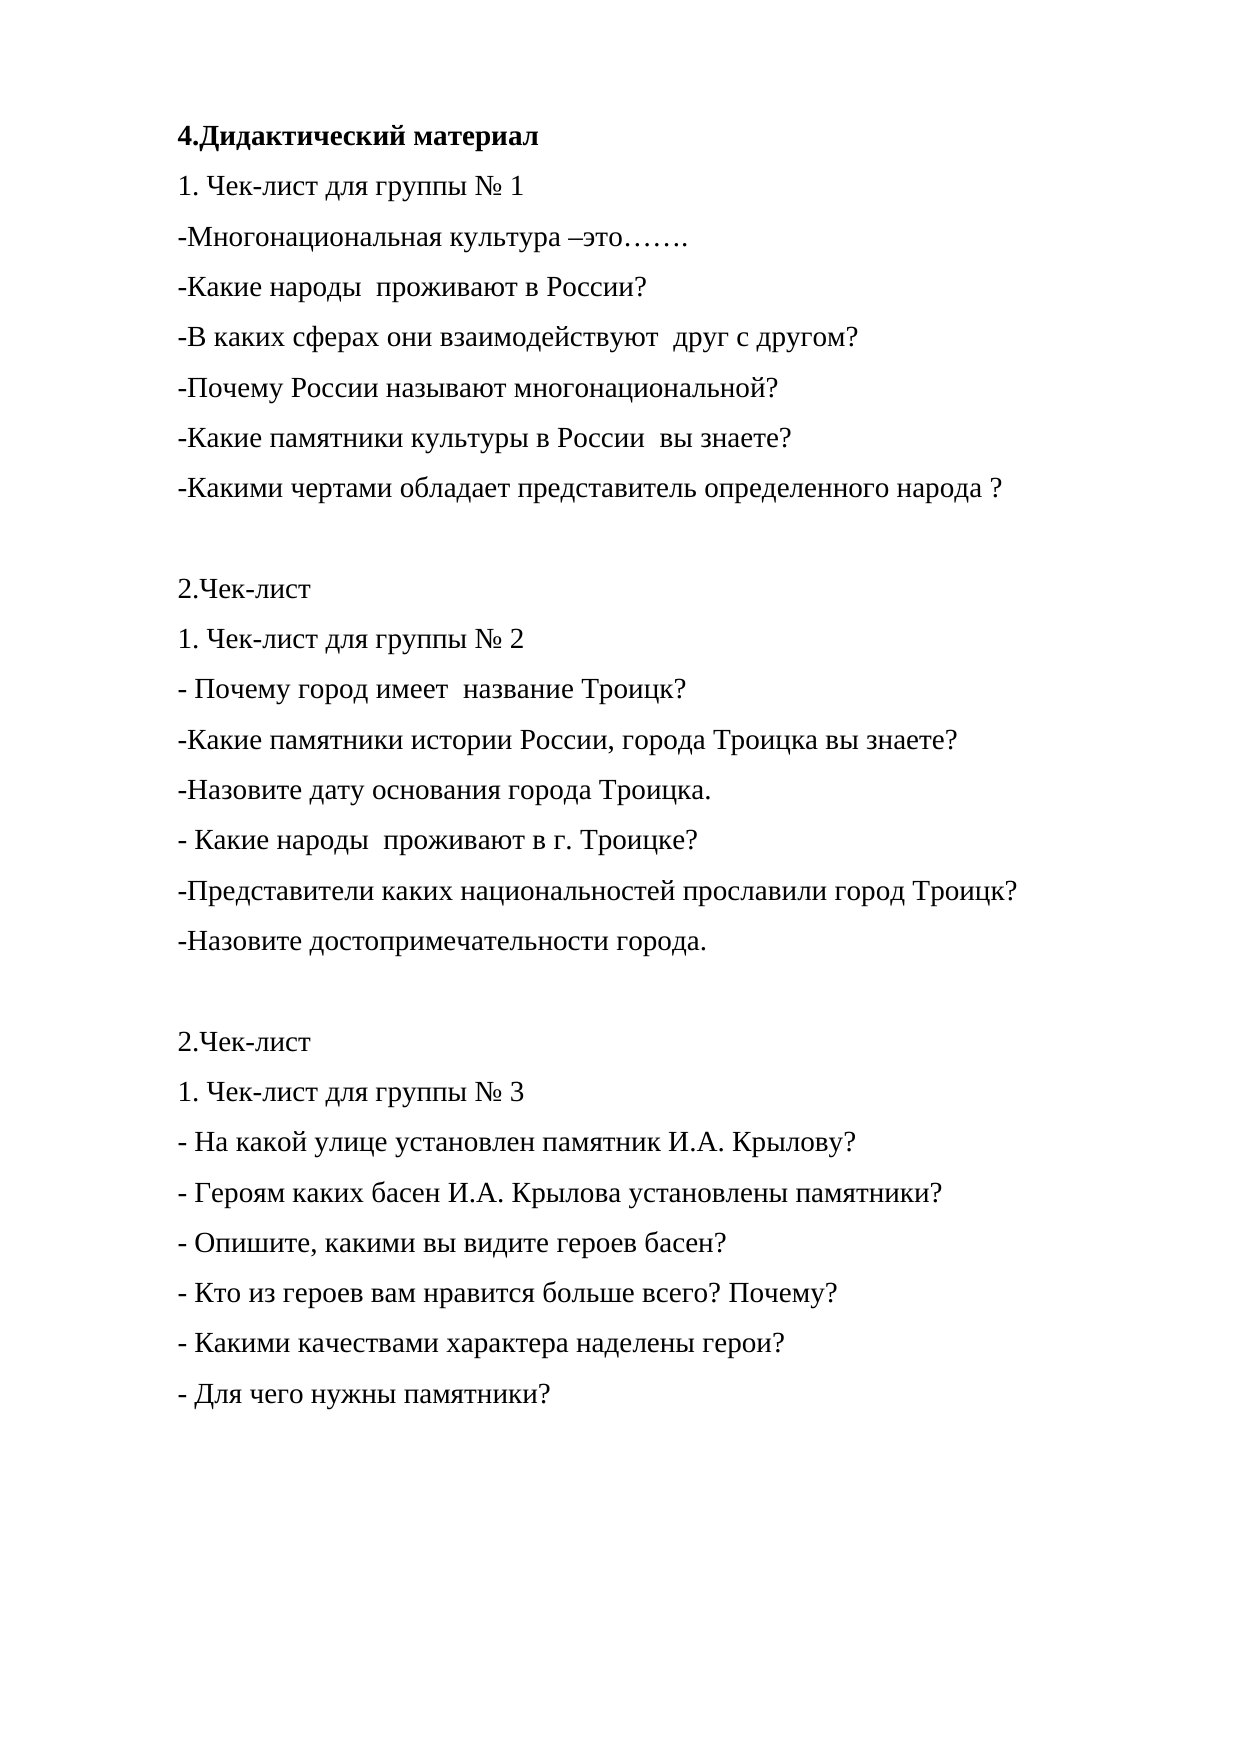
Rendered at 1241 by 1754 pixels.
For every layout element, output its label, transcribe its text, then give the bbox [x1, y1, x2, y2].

text - Почему город имеет название Троицк? [177, 672, 1152, 705]
text -Почему России называют многонациональной? [177, 370, 1152, 403]
text -Какие народы проживают в России? [177, 269, 1152, 303]
text 2.Чек-лист [177, 1024, 1152, 1057]
text -Какие памятники истории России, города Троицка вы знаете? [177, 722, 1152, 755]
text 1. Чек-лист для группы № 2 [177, 621, 1152, 655]
text -Назовите дату основания города Троицка. [177, 772, 1152, 806]
text 4.Дидактический материал [177, 118, 1152, 152]
text - Кто из героев вам нравится больше всего? Почему? [177, 1275, 1152, 1309]
text -Представители каких национальностей прославили город Троицк? [177, 873, 1152, 906]
text - Для чего нужны памятники? [177, 1376, 1152, 1409]
text -Назовите достопримечательности города. [177, 923, 1152, 957]
text -Какие памятники культуры в России вы знаете? [177, 420, 1152, 453]
text - Какие народы проживают в г. Троицке? [177, 822, 1152, 856]
text 2.Чек-лист [177, 571, 1152, 604]
text -Какими чертами обладает представитель определенного народа ? [177, 470, 1152, 504]
text 1. Чек-лист для группы № 1 [177, 168, 1152, 202]
text 1. Чек-лист для группы № 3 [177, 1074, 1152, 1108]
text -В каких сферах они взаимодействуют друг с другом? [177, 319, 1152, 353]
text -Многонациональная культура –это……. [177, 219, 1152, 252]
text - На какой улице установлен памятник И.А. Крылову? [177, 1124, 1152, 1158]
text - Опишите, какими вы видите героев басен? [177, 1225, 1152, 1258]
text - Какими качествами характера наделены герои? [177, 1326, 1152, 1359]
text - Героям каких басен И.А. Крылова установлены памятники? [177, 1175, 1152, 1208]
